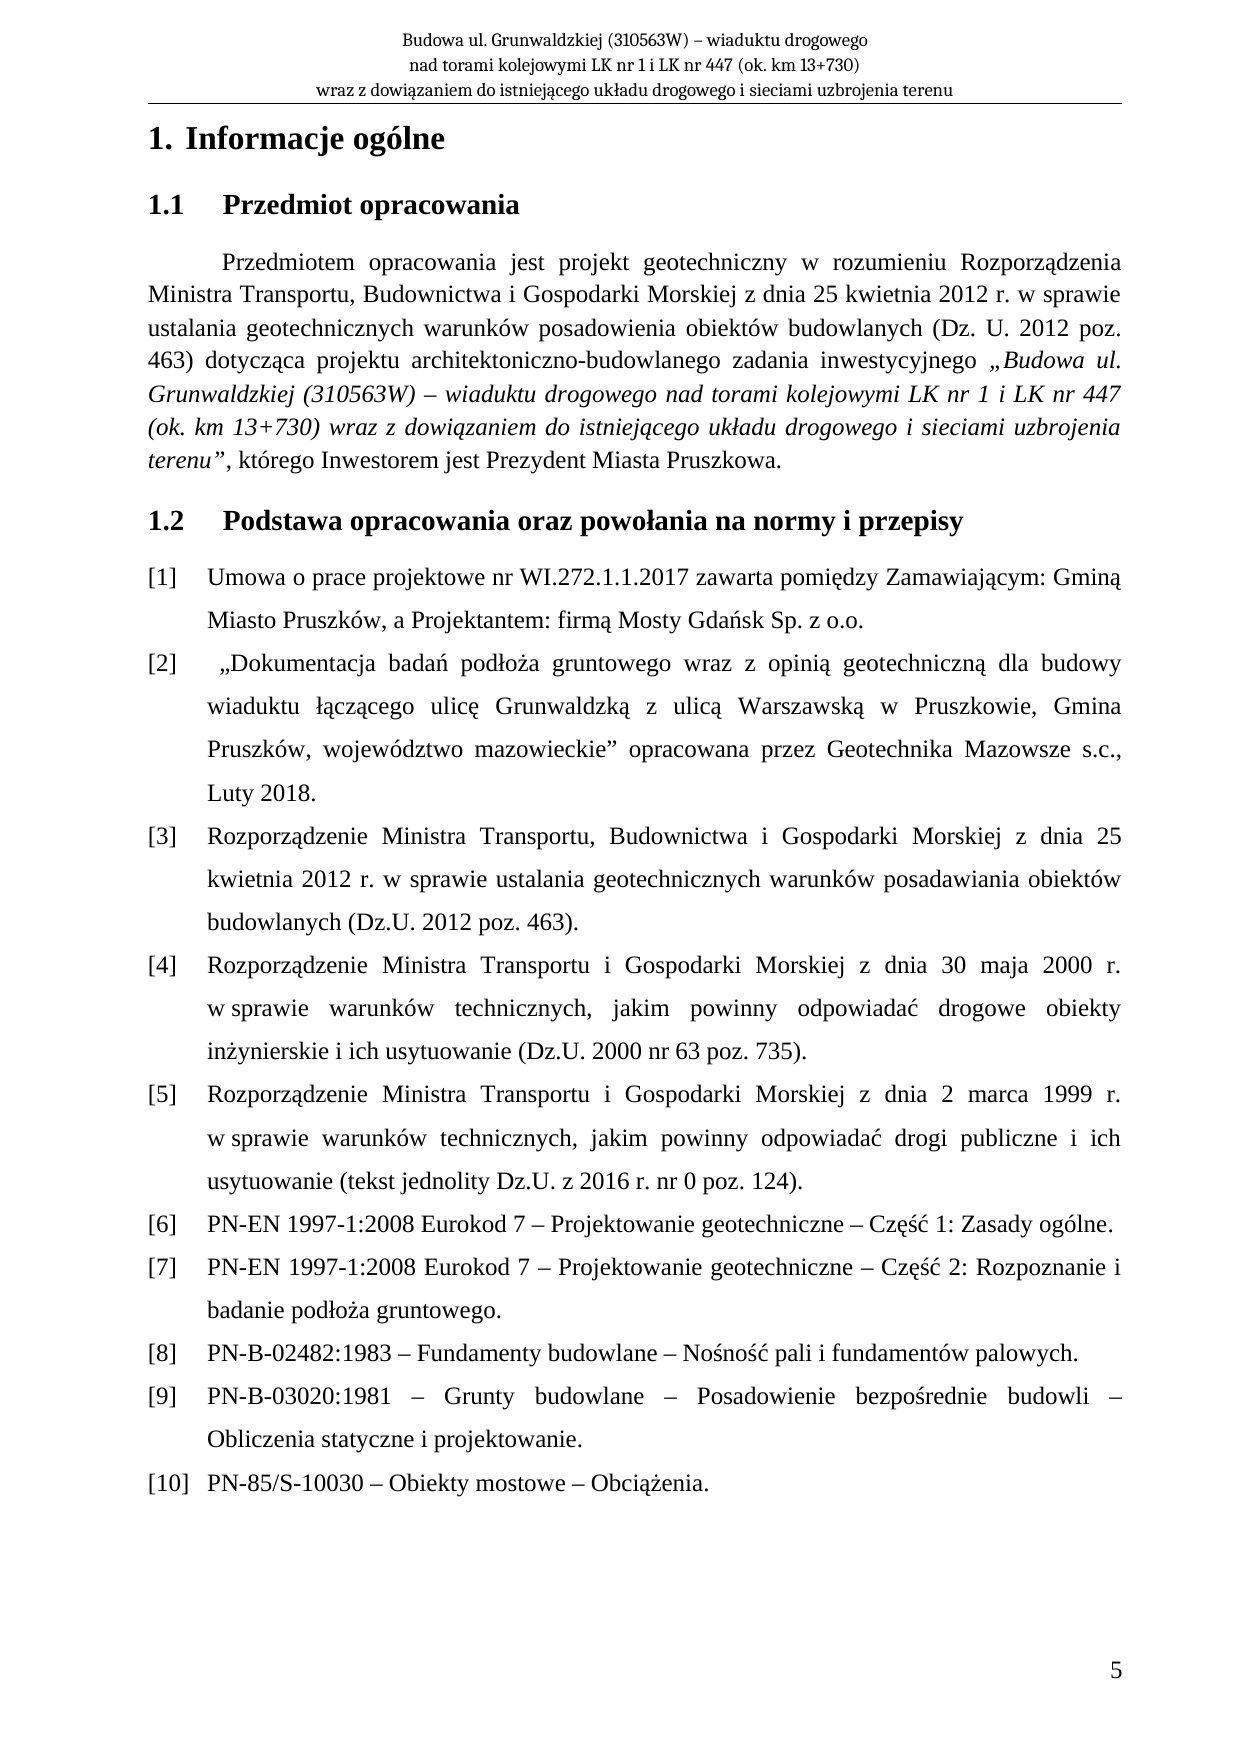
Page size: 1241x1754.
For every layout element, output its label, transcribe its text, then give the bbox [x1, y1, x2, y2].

list PN-85/S-10030 – Obiekty mostowe – Obciążenia. [148, 1468, 1122, 1496]
subtitle Podstawa opracowania oraz powołania na normy i przepisy [148, 503, 1122, 536]
list Rozporządzenie Ministra Transportu i Gospodarki Morskiej z dnia 30 maja 2000 r. w sprawie warunków technicznych, jakim powinny odpowiadać drogowe obiekty inżynierskie i ich usytuowanie (Dz.U. 2000 nr 63 poz. 735). [148, 950, 1122, 1065]
list PN-EN 1997-1:2008 Eurokod 7 – Projektowanie geotechniczne – Część 1: Zasady ogólne. [148, 1209, 1122, 1238]
list PN-B-03020:1981 – Grunty budowlane – Posadowienie bezpośrednie budowli – Obliczenia statyczne i projektowanie. [148, 1381, 1122, 1453]
text Przedmiotem opracowania jest projekt geotechniczny w rozumieniu Rozporządzenia Ministra Transportu, Budownictwa i Gospodarki Morskiej z dnia 25 kwietnia 2012 r. w sprawie ustalania geotechnicznych warunków posadowienia obiektów budowlanych (Dz. U. 2012 poz. 463) dotycząca projektu architektoniczno-budowlanego zadania inwestycyjnego „Budowa ul. Grunwaldzkiej (310563W) – wiaduktu drogowego nad torami kolejowymi LK nr 1 i LK nr 447 (ok. km 13+730) wraz z dowiązaniem do istniejącego układu drogowego i sieciami uzbrojenia terenu”, którego Inwestorem jest Prezydent Miasta Pruszkowa. [148, 247, 1122, 473]
list Rozporządzenie Ministra Transportu i Gospodarki Morskiej z dnia 2 marca 1999 r. w sprawie warunków technicznych, jakim powinny odpowiadać drogi publiczne i ich usytuowanie (tekst jednolity Dz.U. z 2016 r. nr 0 poz. 124). [148, 1079, 1122, 1194]
subtitle Informacje ogólne [148, 118, 1122, 156]
subtitle Przedmiot opracowania [148, 187, 1122, 221]
list PN-EN 1997-1:2008 Eurokod 7 – Projektowanie geotechniczne – Część 2: Rozpoznanie i badanie podłoża gruntowego. [148, 1252, 1122, 1324]
list Umowa o prace projektowe nr WI.272.1.1.2017 zawarta pomiędzy Zamawiającym: Gminą Miasto Pruszków, a Projektantem: firmą Mosty Gdańsk Sp. z o.o. [148, 562, 1122, 634]
list „Dokumentacja badań podłoża gruntowego wraz z opinią geotechniczną dla budowy wiaduktu łączącego ulicę Grunwaldzką z ulicą Warszawską w Pruszkowie, Gmina Pruszków, województwo mazowieckie” opracowana przez Geotechnika Mazowsze s.c., Luty 2018. [148, 648, 1122, 806]
list Rozporządzenie Ministra Transportu, Budownictwa i Gospodarki Morskiej z dnia 25 kwietnia 2012 r. w sprawie ustalania geotechnicznych warunków posadawiania obiektów budowlanych (Dz.U. 2012 poz. 463). [148, 821, 1122, 936]
list PN-B-02482:1983 – Fundamenty budowlane – Nośność pali i fundamentów palowych. [148, 1338, 1122, 1367]
